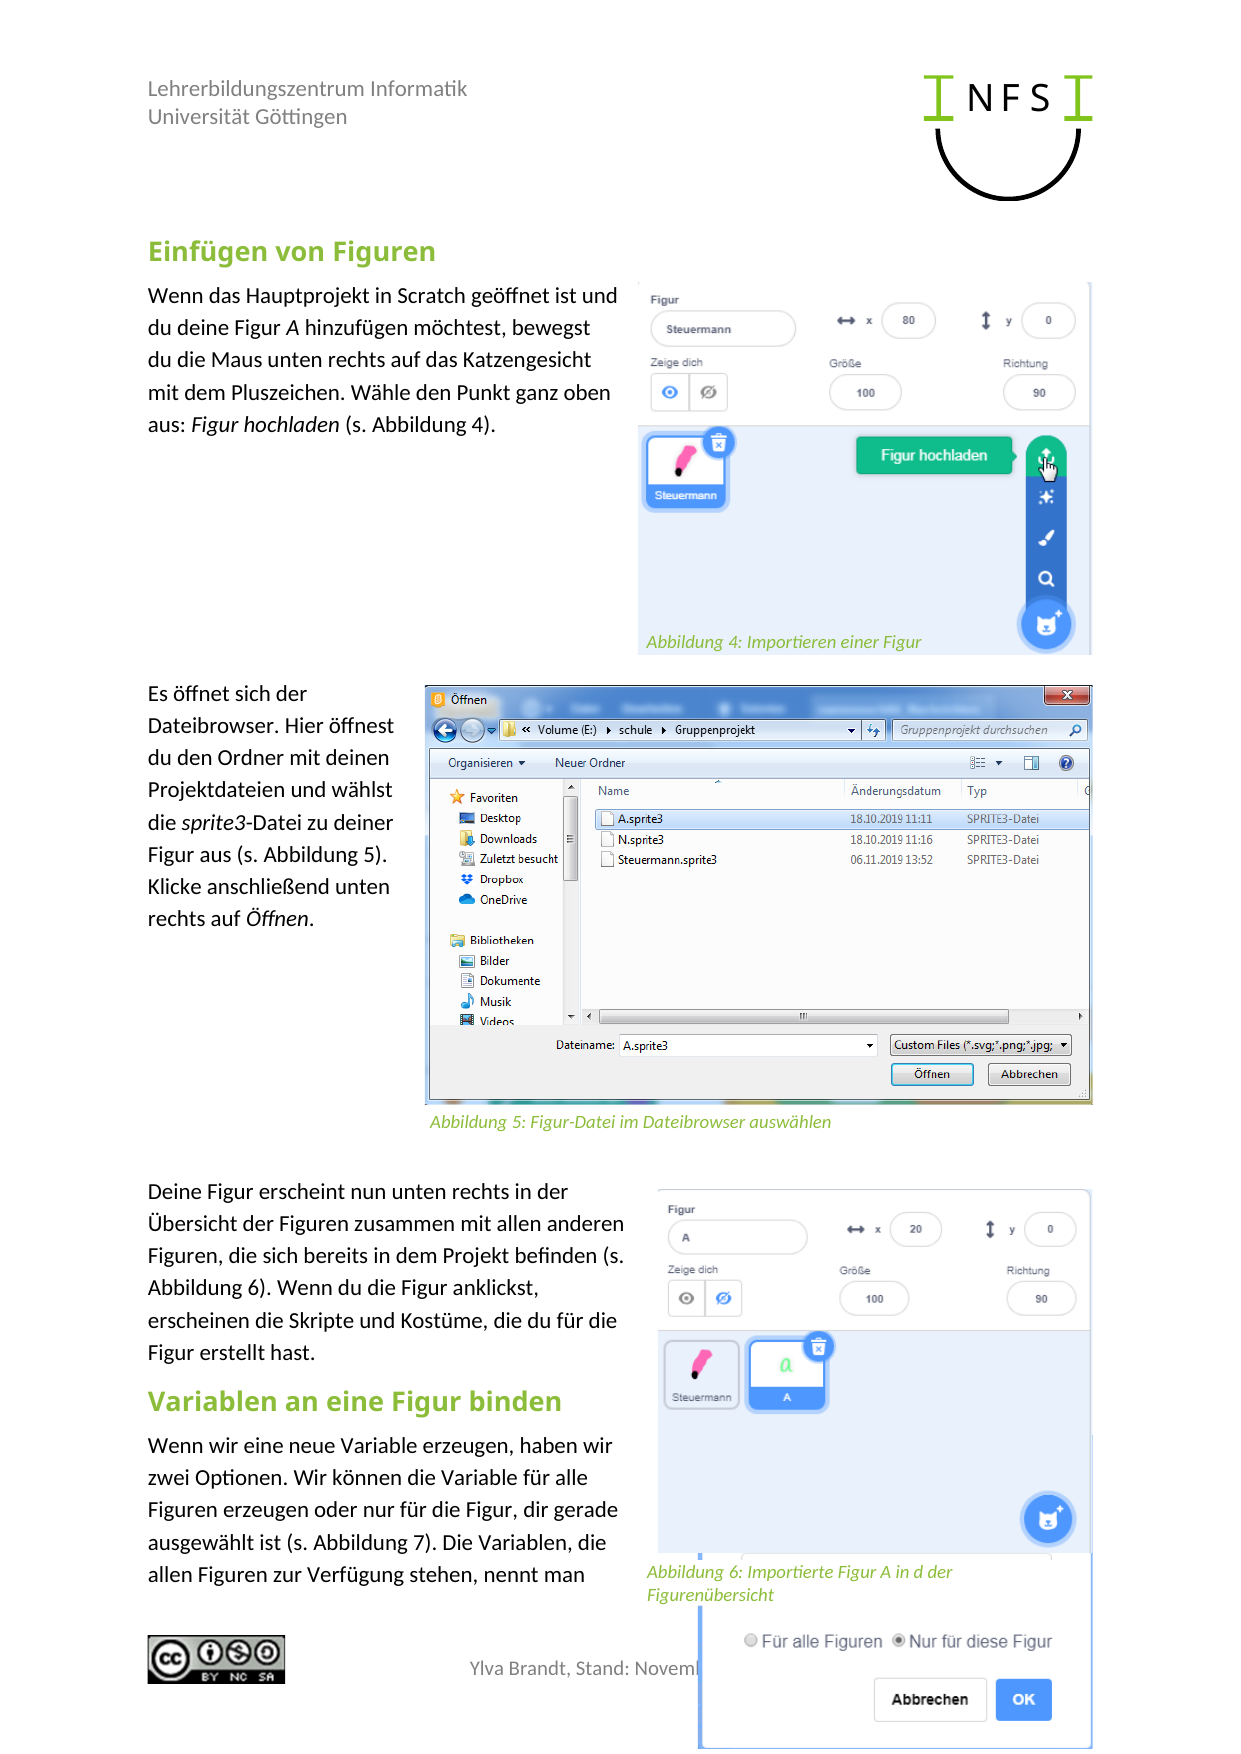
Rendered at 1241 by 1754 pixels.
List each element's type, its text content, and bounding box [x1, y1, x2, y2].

picture [657, 1189, 1093, 1749]
picture [637, 282, 1093, 655]
subtitle Variablen an eine Figur binden [148, 1383, 657, 1419]
text Wenn das Hauptprojekt in Scratch geöffnet ist und du deine Figur A hinzufügen möchtest, bewegst du die Maus unten rechts auf das Katzengesicht mit dem Pluszeichen. Wähle den Punkt ganz oben aus: Figur hochladen (s. Abbildung 4). [148, 281, 1093, 438]
picture [147, 1635, 286, 1684]
text Es öffnet sich der Dateibrowser. Hier öffnest du den Ordner mit deinen Projektdateien und wählst die sprite3-Datei zu deiner Figur aus (s. Abbildung 5). Klicke anschließend unten rechts auf Öffnen. [148, 679, 1093, 932]
subtitle Einfügen von Figuren [148, 232, 1093, 269]
text Deine Figur erscheint nun unten rechts in der Übersicht der Figuren zusammen mit allen anderen Figuren, die sich bereits in dem Projekt befinden (s. Abbildung 6). Wenn du die Figur anklickst, erscheinen die Skripte und Kostüme, die du für die Figur erstellt hast. [148, 1177, 1093, 1366]
picture [424, 685, 1093, 1105]
